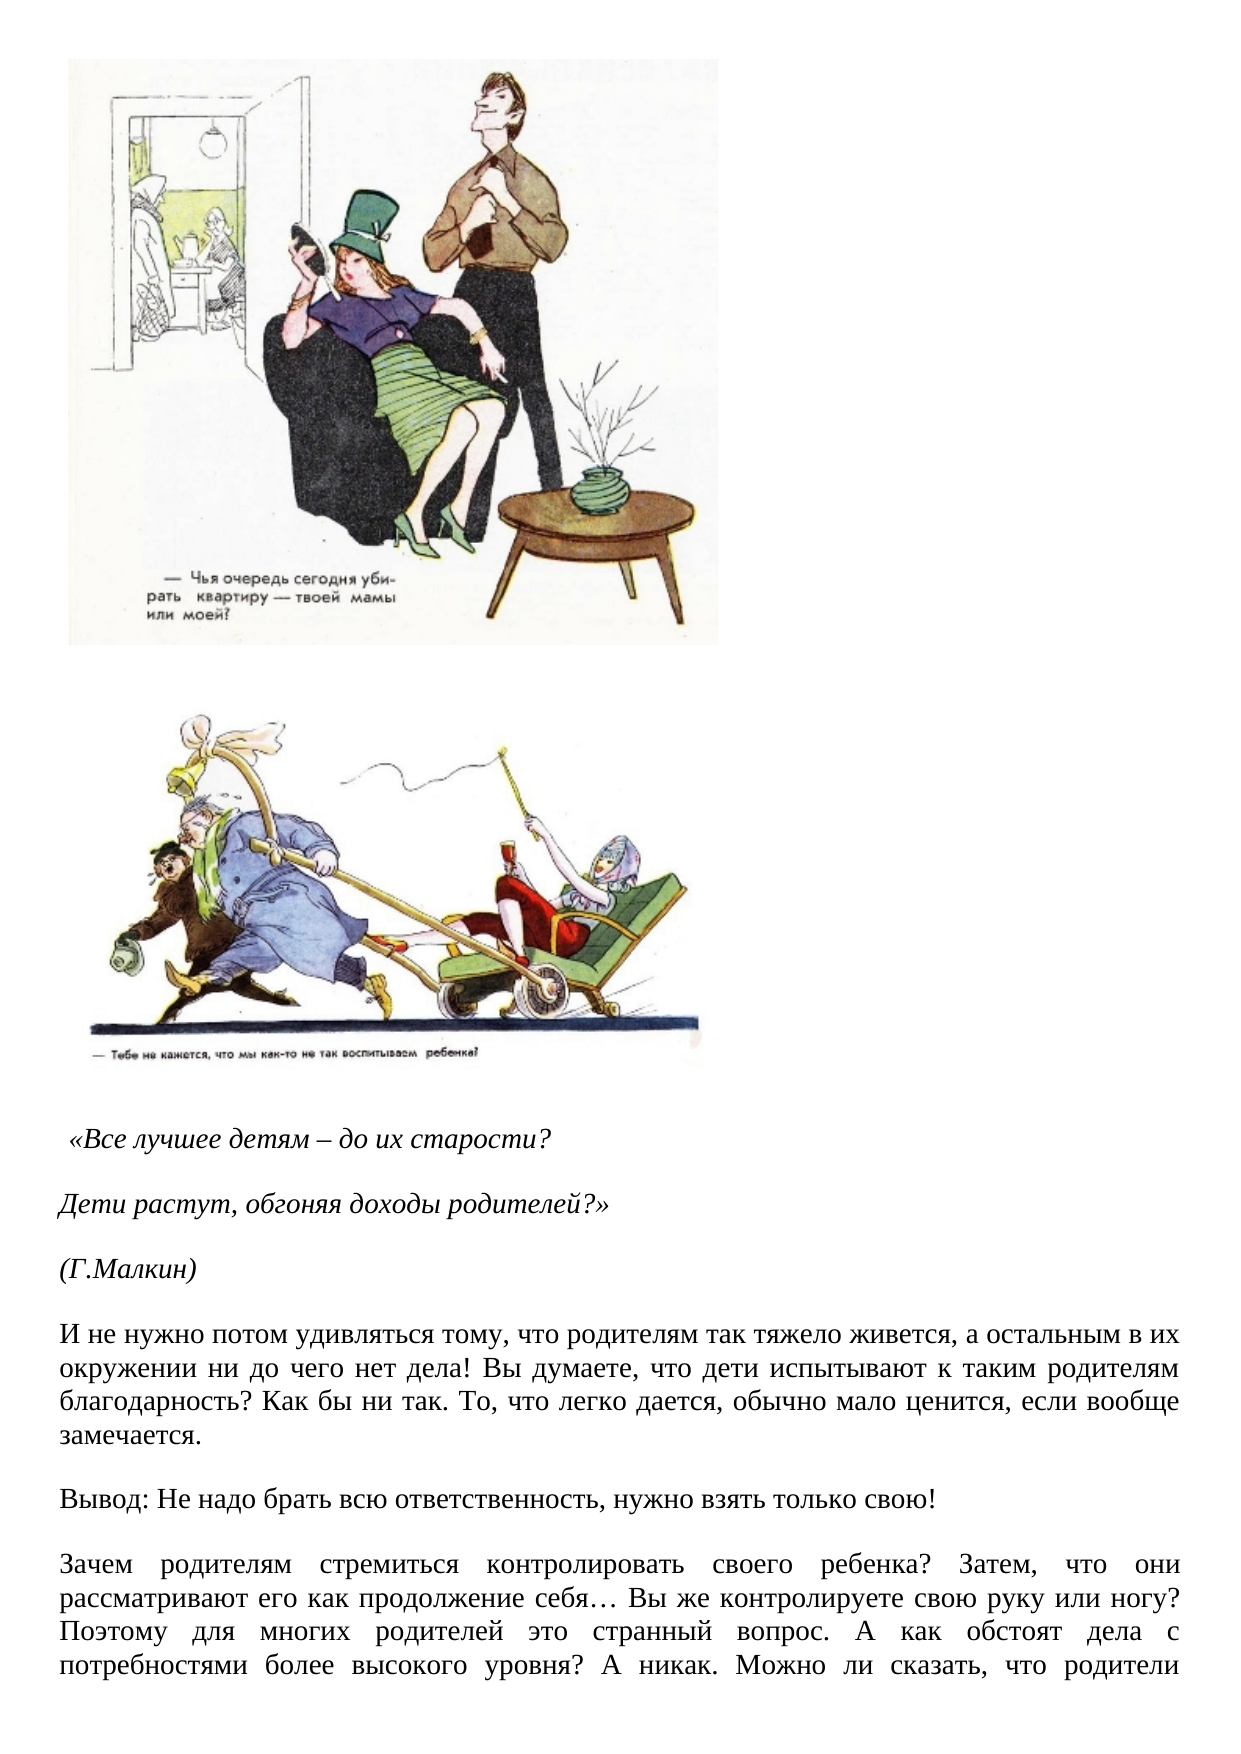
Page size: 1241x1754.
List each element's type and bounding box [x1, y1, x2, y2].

table_header [59, 59, 1181, 1681]
picture [68, 682, 719, 1079]
picture [68, 59, 719, 645]
